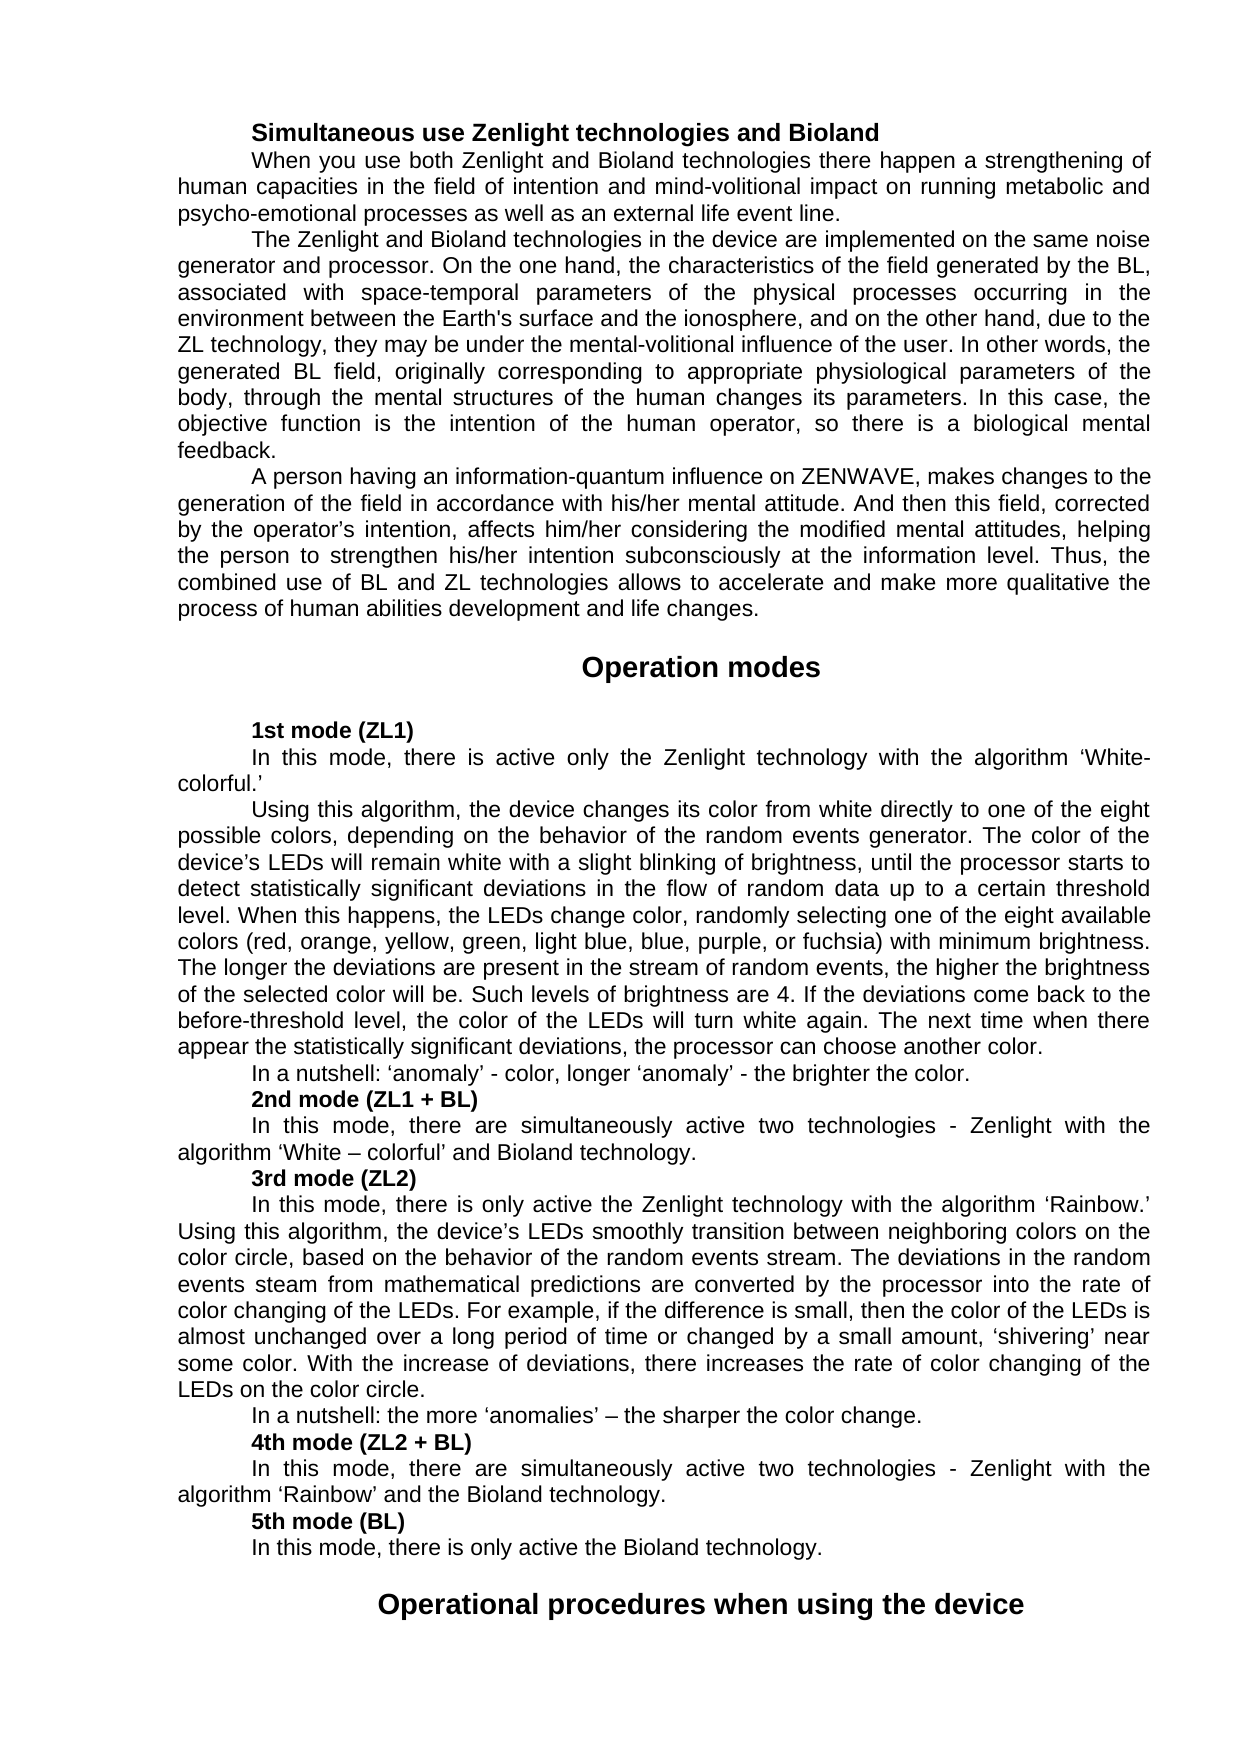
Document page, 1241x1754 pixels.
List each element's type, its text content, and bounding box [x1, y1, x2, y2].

text 5th mode (BL) [177, 1508, 1152, 1534]
text 4th mode (ZL2 + BL) [177, 1429, 1152, 1455]
text Operation modes [177, 650, 1152, 683]
text In this mode, there is only active the Zenlight technology with the algorithm ‘Rainbow.’ Using this algorithm, the device’s LEDs smoothly transition between neighboring colors on the color circle, based on the behavior of the random events stream. The deviations in the random events steam from mathematical predictions are converted by the processor into the rate of color changing of the LEDs. For example, if the difference is small, then the color of the LEDs is almost unchanged over a long period of time or changed by a small amount, ‘shivering’ near some color. With the increase of deviations, there increases the rate of color changing of the LEDs on the color circle. [177, 1191, 1152, 1402]
text In this mode, there are simultaneously active two technologies - Zenlight with the algorithm ‘Rainbow’ and the Bioland technology. [177, 1455, 1152, 1508]
text In this mode, there is active only the Zenlight technology with the algorithm ‘White-colorful.’ [177, 743, 1152, 796]
text In a nutshell: ‘anomaly’ - color, longer ‘anomaly’ - the brighter the color. [177, 1060, 1152, 1086]
text In a nutshell: the more ‘anomalies’ – the sharper the color change. [177, 1402, 1152, 1429]
text Using this algorithm, the device changes its color from white directly to one of the eight possible colors, depending on the behavior of the random events generator. The color of the device’s LEDs will remain white with a slight blinking of brightness, until the processor starts to detect statistically significant deviations in the flow of random data up to a certain threshold level. When this happens, the LEDs change color, randomly selecting one of the eight available colors (red, orange, yellow, green, light blue, blue, purple, or fuchsia) with minimum brightness. The longer the deviations are present in the stream of random events, the higher the brightness of the selected color will be. Such levels of brightness are 4. If the deviations come back to the before-threshold level, the color of the LEDs will turn white again. The next time when there appear the statistically significant deviations, the processor can choose another color. [177, 796, 1152, 1060]
text The Zenlight and Bioland technologies in the device are implemented on the same noise generator and processor. On the one hand, the characteristics of the field generated by the BL, associated with space-temporal parameters of the physical processes occurring in the environment between the Earth's surface and the ionosphere, and on the other hand, due to the ZL technology, they may be under the mental-volitional influence of the user. In other words, the generated BL field, originally corresponding to appropriate physiological parameters of the body, through the mental structures of the human changes its parameters. In this case, the objective function is the intention of the human operator, so there is a biological mental feedback. [177, 226, 1152, 463]
text Operational procedures when using the device [177, 1587, 1152, 1620]
text 2nd mode (ZL1 + BL) [177, 1086, 1152, 1112]
text Simultaneous use Zenlight technologies and Bioland [177, 118, 1152, 147]
text A person having an information-quantum influence on ZENWAVE, makes changes to the generation of the field in accordance with his/her mental attitude. And then this field, corrected by the operator’s intention, affects him/her considering the modified mental attitudes, helping the person to strengthen his/her intention subconsciously at the information level. Thus, the combined use of BL and ZL technologies allows to accelerate and make more qualitative the process of human abilities development and life changes. [177, 463, 1152, 621]
text When you use both Zenlight and Bioland technologies there happen a strengthening of human capacities in the field of intention and mind-volitional impact on running metabolic and psycho-emotional processes as well as an external life event line. [177, 147, 1152, 226]
text In this mode, there are simultaneously active two technologies - Zenlight with the algorithm ‘White – colorful’ and Bioland technology. [177, 1112, 1152, 1165]
text 3rd mode (ZL2) [177, 1165, 1152, 1191]
text 1st mode (ZL1) [177, 717, 1152, 743]
text In this mode, there is only active the Bioland technology. [177, 1534, 1152, 1560]
